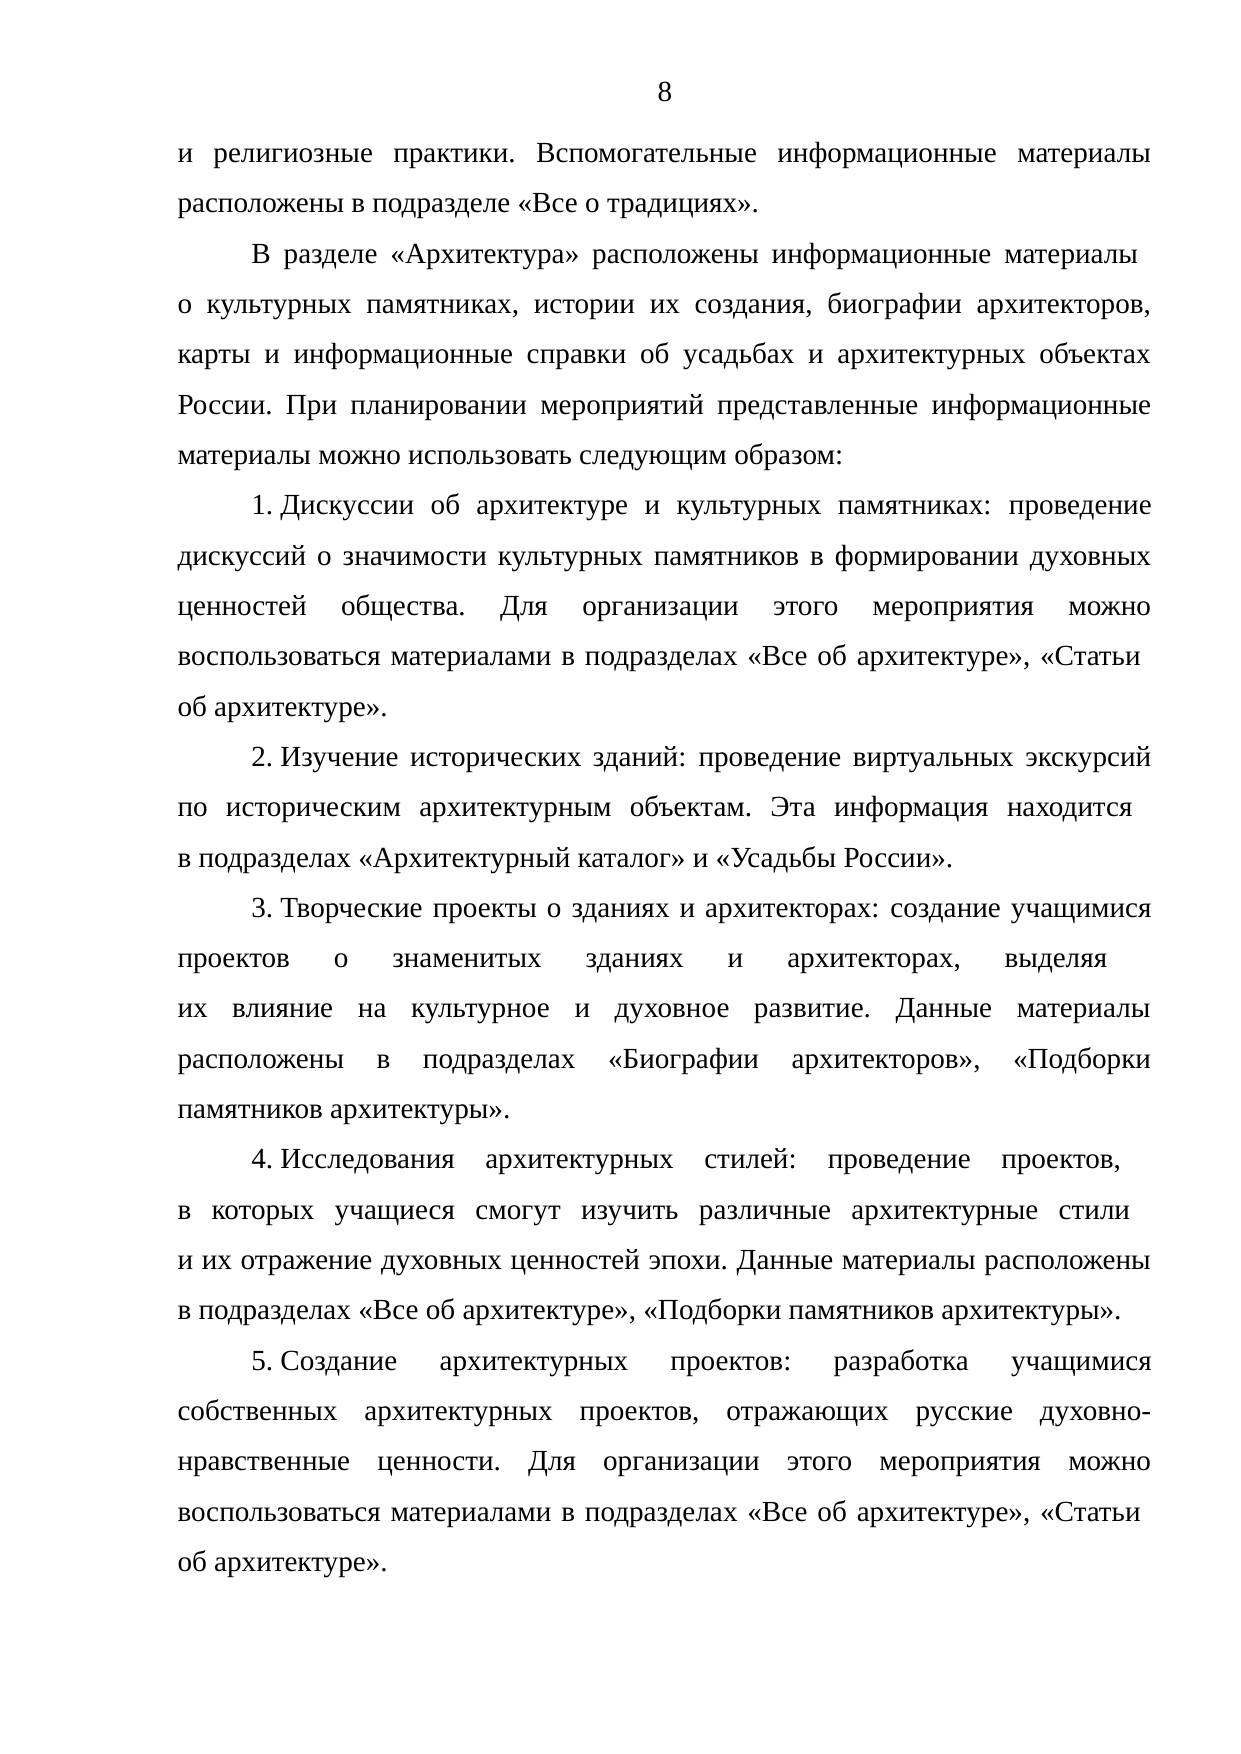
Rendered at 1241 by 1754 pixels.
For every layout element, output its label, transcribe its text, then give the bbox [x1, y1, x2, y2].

text 5. Создание архитектурных проектов: разработка учащимися собственных архитектурных проектов, отражающих русские духовно-нравственные ценности. Для организации этого мероприятия можно воспользоваться материалами в подразделах «Все об архитектуре», «Статьи об архитектуре». [177, 1343, 1152, 1578]
text 4. Исследования архитектурных стилей: проведение проектов, в которых учащиеся смогут изучить различные архитектурные стили и их отражение духовных ценностей эпохи. Данные материалы расположены в подразделах «Все об архитектуре», «Подборки памятников архитектуры». [177, 1142, 1152, 1326]
text 3. Творческие проекты о зданиях и архитекторах: создание учащимися проектов о знаменитых зданиях и архитекторах, выделяя их влияние на культурное и духовное развитие. Данные материалы расположены в подразделах «Биографии архитекторов», «Подборки памятников архитектуры». [177, 890, 1152, 1125]
text В разделе «Архитектура» расположены информационные материалы о культурных памятниках, истории их создания, биографии архитекторов, карты и информационные справки об усадьбах и архитектурных объектах России. При планировании мероприятий представленные информационные материалы можно использовать следующим образом: [177, 236, 1152, 471]
text 1. Дискуссии об архитектуре и культурных памятниках: проведение дискуссий о значимости культурных памятников в формировании духовных ценностей общества. Для организации этого мероприятия можно воспользоваться материалами в подразделах «Все об архитектуре», «Статьи об архитектуре». [177, 487, 1152, 722]
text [177, 135, 1152, 219]
text 2. Изучение исторических зданий: проведение виртуальных экскурсий по историческим архитектурным объектам. Эта информация находится в подразделах «Архитектурный каталог» и «Усадьбы России». [177, 739, 1152, 873]
